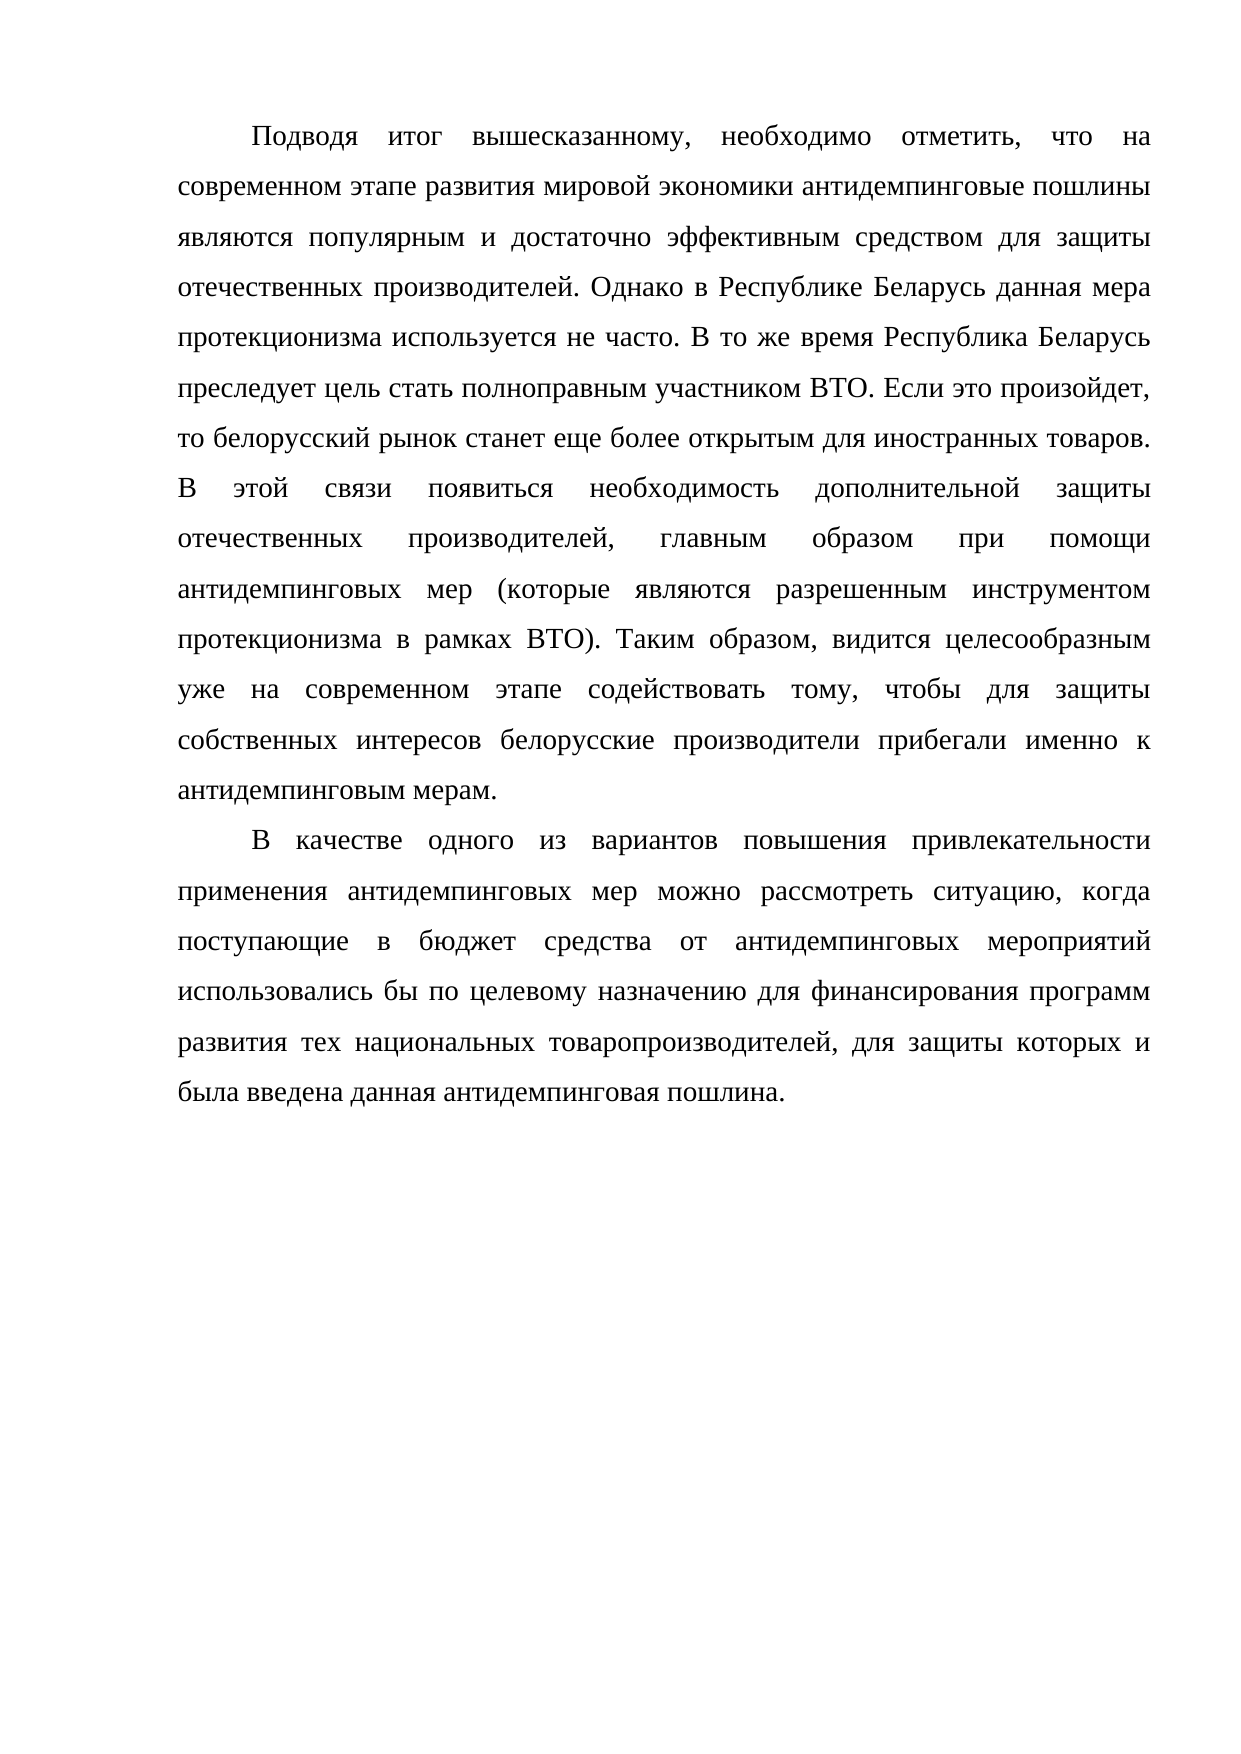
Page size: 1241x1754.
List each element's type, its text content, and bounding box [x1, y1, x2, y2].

text Подводя итог вышесказанному, необходимо отметить, что на современном этапе развития мировой экономики антидемпинговые пошлины являются популярным и достаточно эффективным средством для защиты отечественных производителей. Однако в Республике Беларусь данная мера протекционизма используется не часто. В то же время Республика Беларусь преследует цель стать полноправным участником ВТО. Если это произойдет, то белорусский рынок станет еще более открытым для иностранных товаров. В этой связи появиться необходимость дополнительной защиты отечественных производителей, главным образом при помощи антидемпинговых мер (которые являются разрешенным инструментом протекционизма в рамках ВТО). Таким образом, видится целесообразным уже на современном этапе содействовать тому, чтобы для защиты собственных интересов белорусские производители прибегали именно к антидемпинговым мерам. [177, 118, 1152, 806]
text В качестве одного из вариантов повышения привлекательности применения антидемпинговых мер можно рассмотреть ситуацию, когда поступающие в бюджет средства от антидемпинговых мероприятий использовались бы по целевому назначению для финансирования программ развития тех национальных товаропроизводителей, для защиты которых и была введена данная антидемпинговая пошлина. [177, 822, 1152, 1108]
